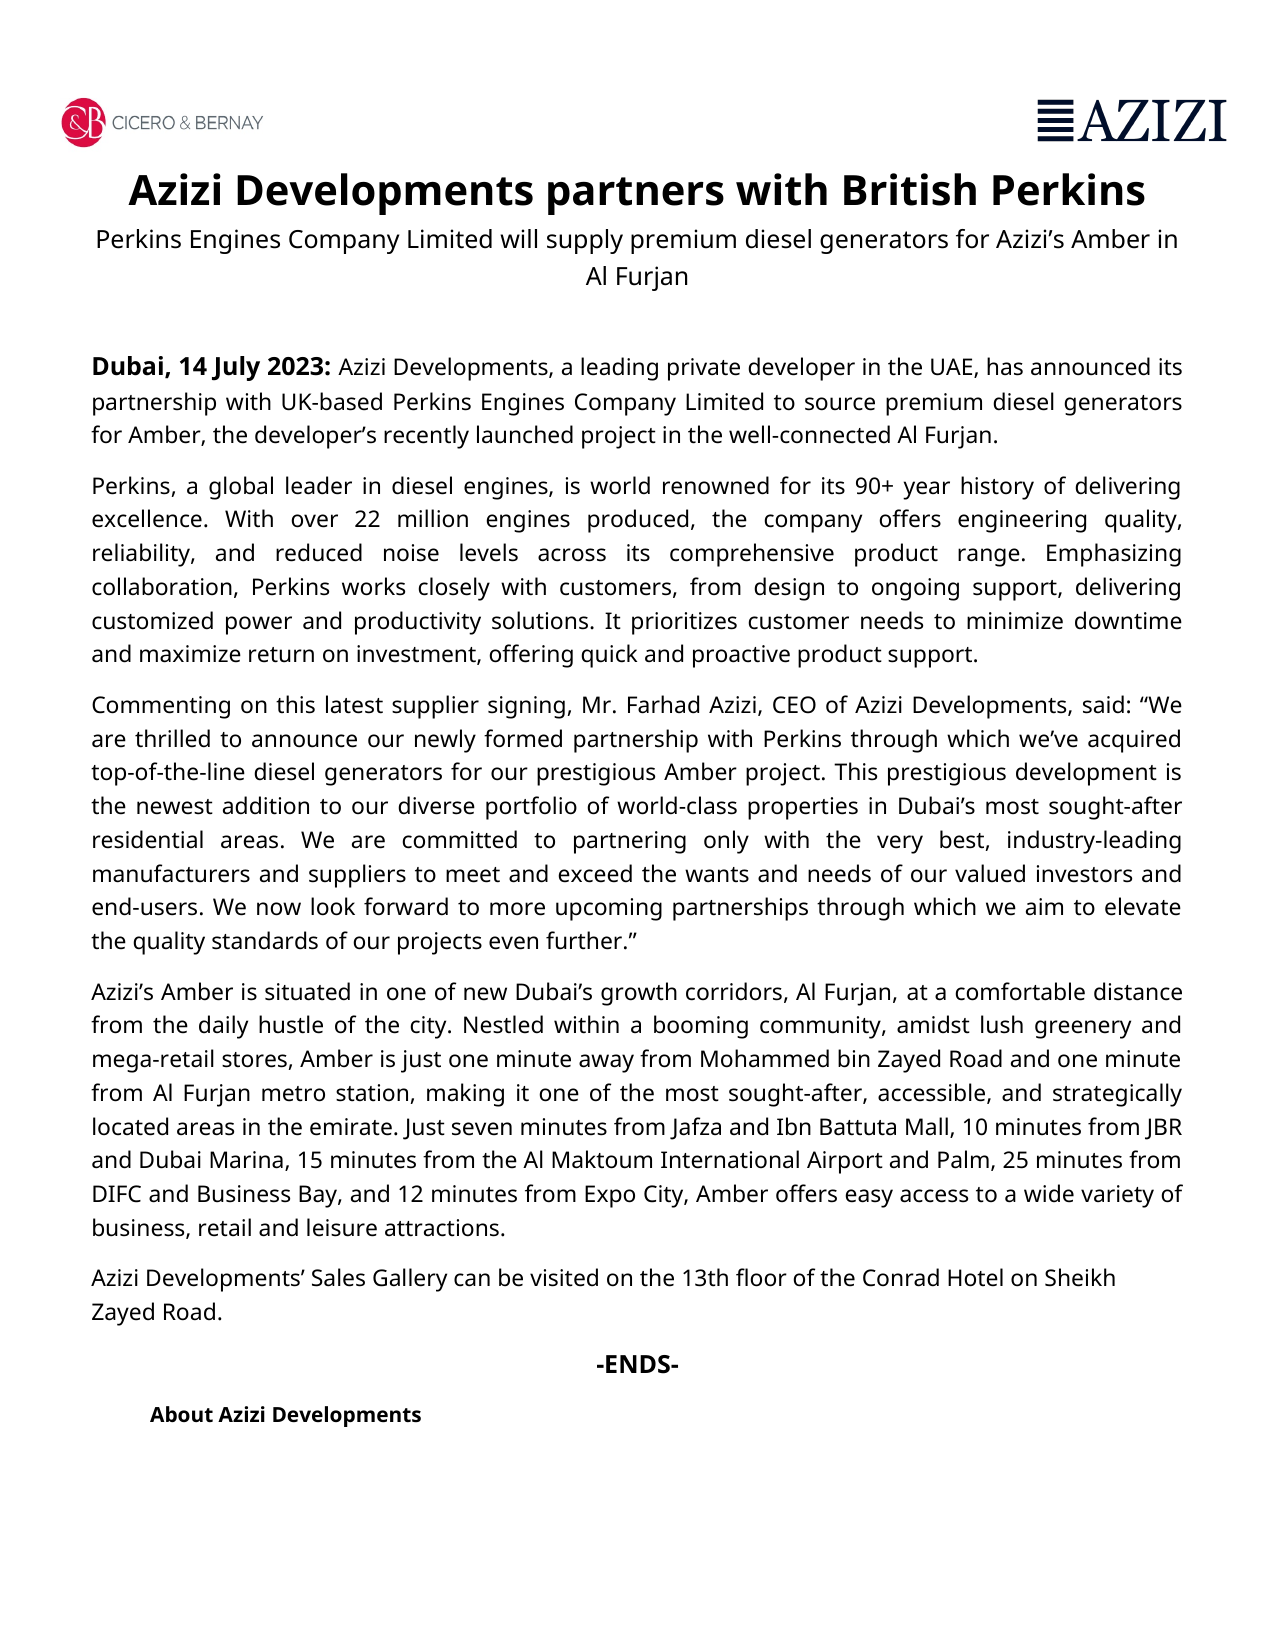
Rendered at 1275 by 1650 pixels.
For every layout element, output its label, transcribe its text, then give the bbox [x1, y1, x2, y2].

text -ENDS- [91, 1346, 1184, 1380]
text Commenting on this latest supplier signing, Mr. Farhad Azizi, CEO of Azizi Developments, said: “We are thrilled to announce our newly formed partnership with Perkins through which we’ve acquired top-of-the-line diesel generators for our prestigious Amber project. This prestigious development is the newest addition to our diverse portfolio of world-class properties in Dubai’s most sought-after residential areas. We are committed to partnering only with the very best, industry-leading manufacturers and suppliers to meet and exceed the wants and needs of our valued investors and end-users. We now look forward to more upcoming partnerships through which we aim to elevate the quality standards of our projects even further.” [91, 689, 1184, 956]
text Azizi Developments’ Sales Gallery can be visited on the 13th floor of the Conrad Hotel on Sheikh Zayed Road. [91, 1262, 1184, 1327]
list Azizi Developments partners with British Perkins [91, 150, 1184, 217]
list Perkins Engines Company Limited will supply premium diesel generators for Azizi’s Amber in Al Furjan [91, 222, 1184, 293]
picture [51, 90, 272, 157]
text Azizi’s Amber is situated in one of new Dubai’s growth corridors, Al Furjan, at a comfortable distance from the daily hustle of the city. Nestled within a booming community, amidst lush greenery and mega-retail stores, Amber is just one minute away from Mohammed bin Zayed Road and one minute from Al Furjan metro station, making it one of the most sought-after, accessible, and strategically located areas in the emirate. Just seven minutes from Jafza and Ibn Battuta Mall, 10 minutes from JBR and Dubai Marina, 15 minutes from the Al Maktoum International Airport and Palm, 25 minutes from DIFC and Business Bay, and 12 minutes from Expo City, Amber offers easy access to a wide variety of business, retail and leisure attractions. [91, 976, 1184, 1243]
text About Azizi Developments [150, 1400, 1139, 1428]
text Perkins, a global leader in diesel engines, is world renowned for its 90+ year history of delivering excellence. With over 22 million engines produced, the company offers engineering quality, reliability, and reduced noise levels across its comprehensive product range. Emphasizing collaboration, Perkins works closely with customers, from design to ongoing support, delivering customized power and productivity solutions. It prioritizes customer needs to minimize downtime and maximize return on investment, offering quick and proactive product support. [91, 470, 1184, 670]
text Dubai, 14 July 2023: Azizi Developments, a leading private developer in the UAE, has announced its partnership with UK-based Perkins Engines Company Limited to source premium diesel generators for Amber, the developer’s recently launched project in the well-connected Al Furjan. [91, 349, 1184, 451]
